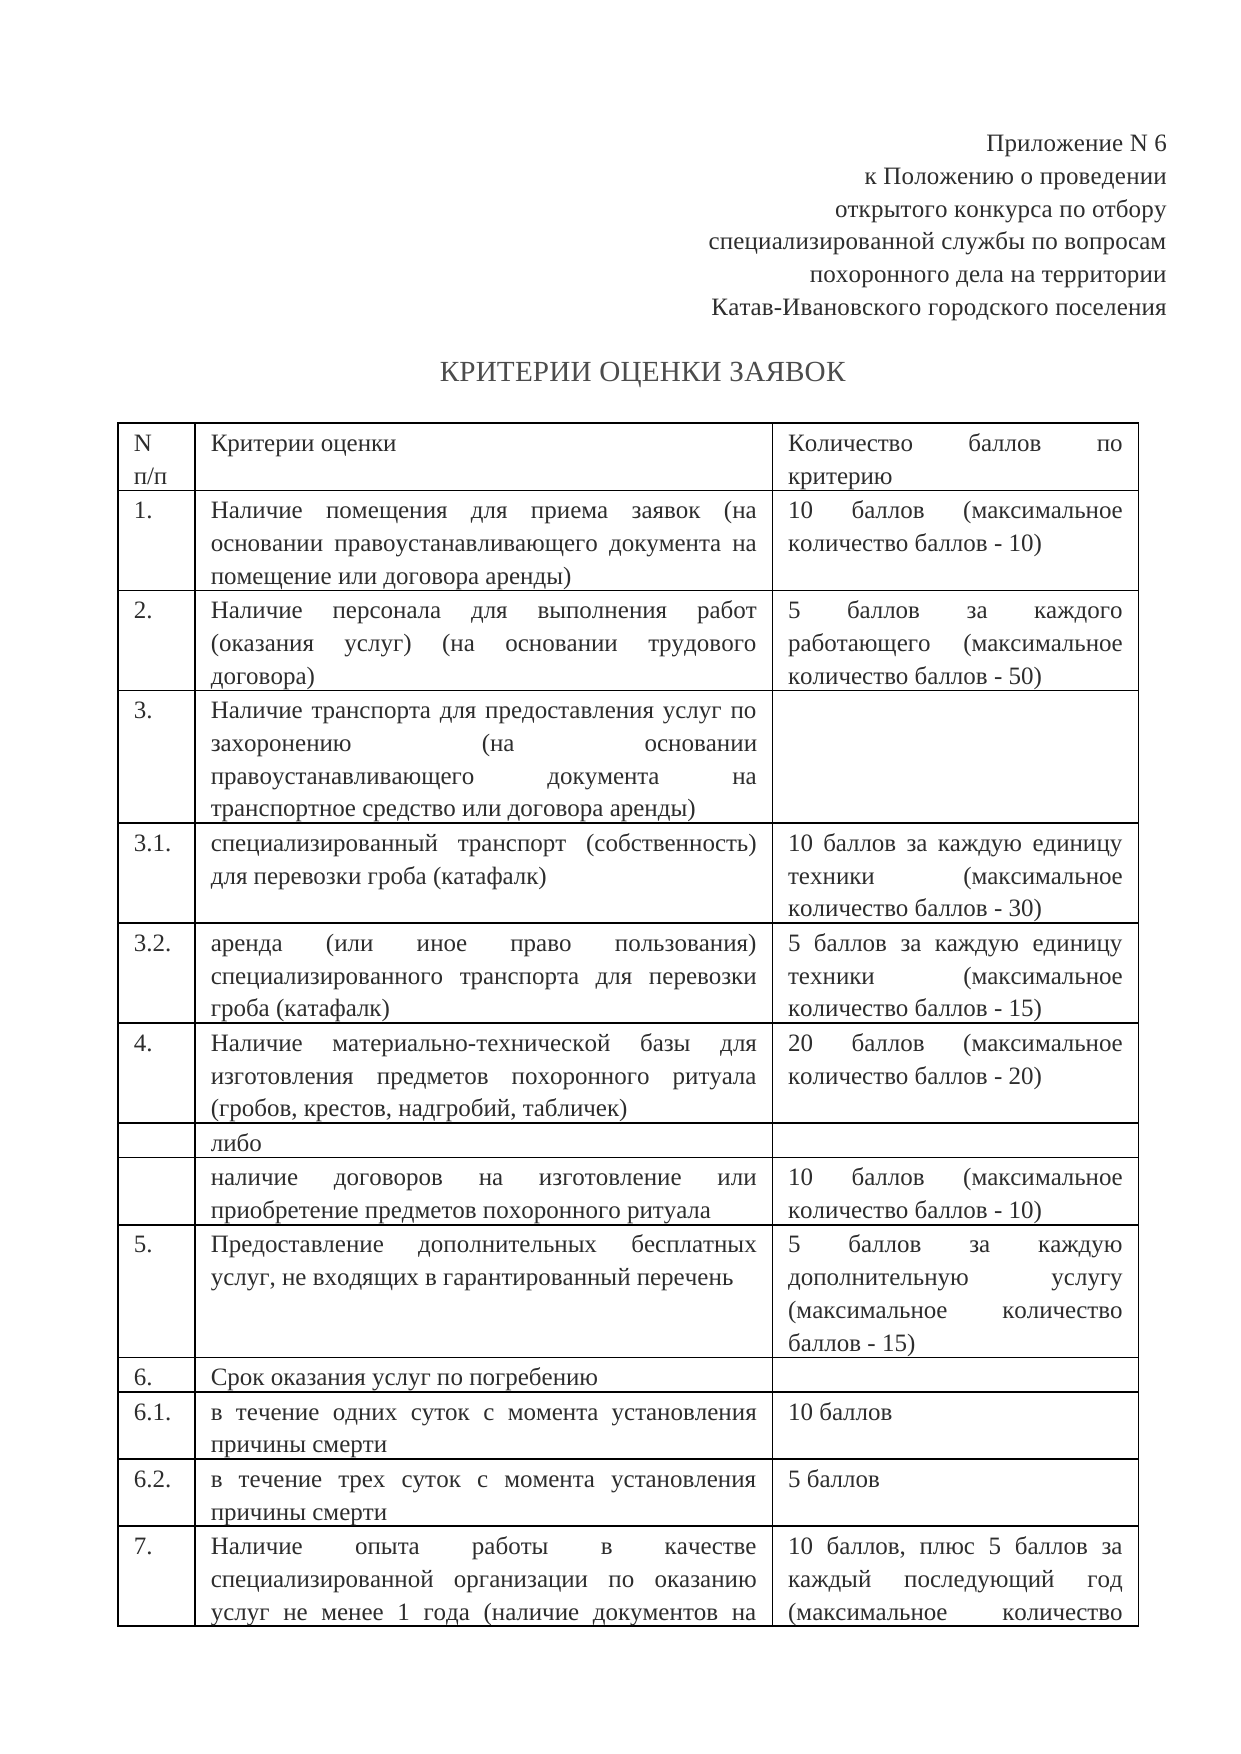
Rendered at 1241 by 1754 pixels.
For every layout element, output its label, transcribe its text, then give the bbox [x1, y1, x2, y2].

table_cell Наличие помещения для приема заявок (на основании правоустанавливающего документа на помещение или договора аренды) [196, 491, 772, 589]
table_cell 5. [119, 1226, 194, 1357]
table_cell [773, 1358, 1138, 1391]
table_cell 5 баллов [773, 1460, 1138, 1525]
table_cell 6. [119, 1358, 194, 1391]
table_cell [773, 1124, 1138, 1157]
table_cell 6.2. [119, 1460, 194, 1525]
table_cell специализированный транспорт (собственность) для перевозки гроба (катафалк) [196, 824, 772, 922]
table_cell N п/п [119, 424, 194, 489]
table_cell либо [196, 1124, 772, 1157]
table_cell в течение одних суток с момента установления причины смерти [196, 1393, 772, 1458]
table_cell Предоставление дополнительных бесплатных услуг, не входящих в гарантированный перечень [196, 1226, 772, 1357]
table_cell 5 баллов за каждую дополнительную услугу (максимальное количество баллов - 15) [773, 1226, 1138, 1357]
table_cell 2. [119, 591, 194, 689]
table_cell 3. [119, 691, 194, 822]
table_cell 10 баллов (максимальное количество баллов - 10) [773, 1158, 1138, 1224]
table_cell [119, 1124, 194, 1157]
table_cell 10 баллов за каждую единицу техники (максимальное количество баллов - 30) [773, 824, 1138, 922]
table_cell 4. [119, 1024, 194, 1122]
table_cell Количество баллов по критерию [773, 424, 1138, 489]
table_cell 20 баллов (максимальное количество баллов - 20) [773, 1024, 1138, 1122]
table_cell в течение трех суток с момента установления причины смерти [196, 1460, 772, 1525]
table_cell аренда (или иное право пользования) специализированного транспорта для перевозки гроба (катафалк) [196, 924, 772, 1022]
table_cell 6.1. [119, 1393, 194, 1458]
table_cell Критерии оценки [196, 424, 772, 489]
table_cell 10 баллов (максимальное количество баллов - 10) [773, 491, 1138, 589]
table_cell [196, 1527, 772, 1625]
table_cell [119, 1158, 194, 1224]
table_cell 5 баллов за каждого работающего (максимальное количество баллов - 50) [773, 591, 1138, 689]
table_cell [773, 1527, 1138, 1625]
table_cell Наличие персонала для выполнения работ (оказания услуг) (на основании трудового договора) [196, 591, 772, 689]
table_cell 7. [119, 1527, 194, 1625]
table_cell Наличие транспорта для предоставления услуг по захоронению (на основании правоустанавливающего документа на транспортное средство или договора аренды) [196, 691, 772, 822]
table_cell наличие договоров на изготовление или приобретение предметов похоронного ритуала [196, 1158, 772, 1224]
table_cell Наличие материально-технической базы для изготовления предметов похоронного ритуала (гробов, крестов, надгробий, табличек) [196, 1024, 772, 1122]
text КРИТЕРИИ ОЦЕНКИ ЗАЯВОК [118, 354, 1167, 388]
table_cell 5 баллов за каждую единицу техники (максимальное количество баллов - 15) [773, 924, 1138, 1022]
table_cell 1. [119, 491, 194, 589]
table_cell 10 баллов [773, 1393, 1138, 1458]
table_cell 3.1. [119, 824, 194, 922]
text Приложение N 6 к Положению о проведении открытого конкурса по отбору специализированной службы по вопросам похоронного дела на территории Катав-Ивановского городского поселения [118, 124, 1167, 321]
table_cell 3.2. [119, 924, 194, 1022]
table_cell Срок оказания услуг по погребению [196, 1358, 772, 1391]
table_cell [773, 691, 1138, 822]
